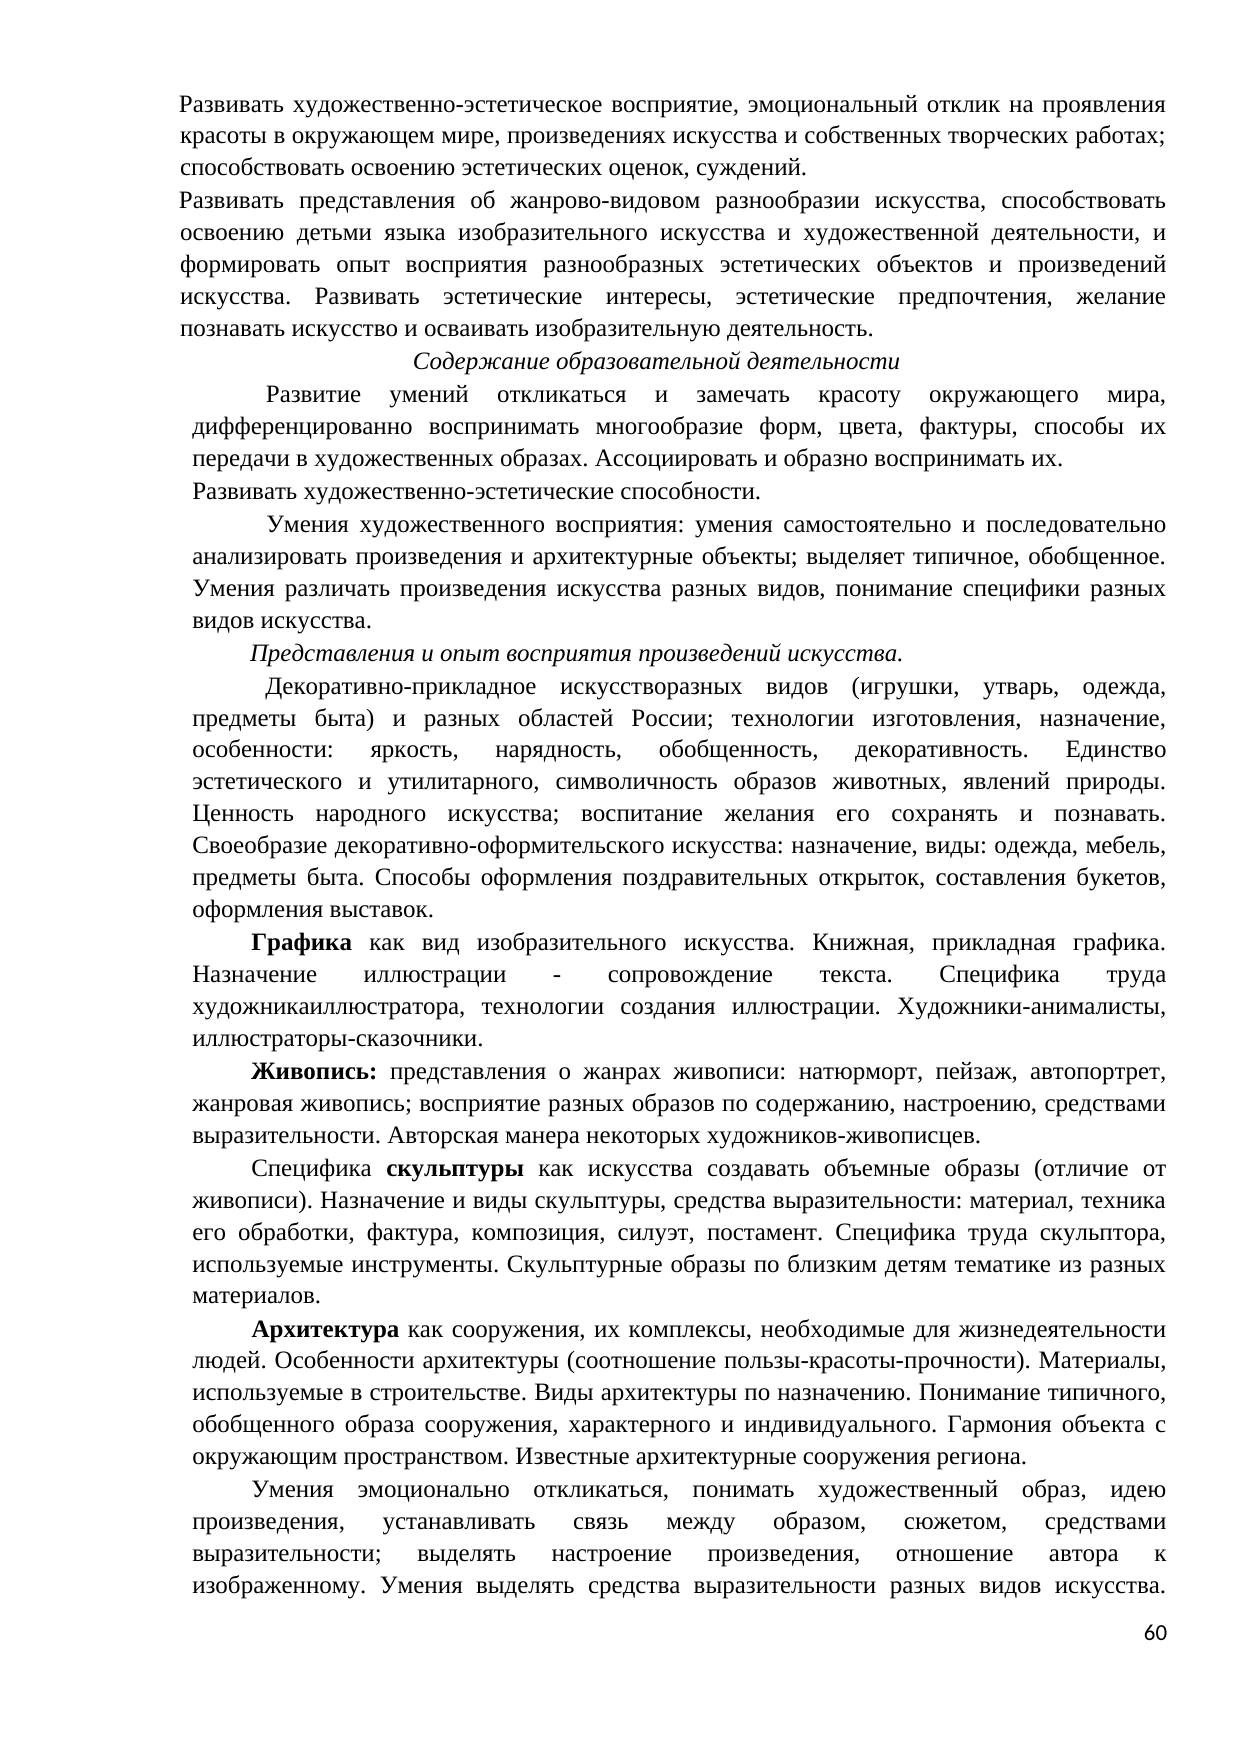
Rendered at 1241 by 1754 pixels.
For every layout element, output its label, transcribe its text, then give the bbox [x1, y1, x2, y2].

text Умения художественного восприятия: умения самостоятельно и последовательно анализировать произведения и архитектурные объекты; выделяет типичное, обобщенное. Умения различать произведения искусства разных видов, понимание специфики разных видов искусства. [192, 509, 1167, 634]
text Архитектура как сооружения, их комплексы, необходимые для жизнедеятельности людей. Особенности архитектуры (соотношение пользы-красоты-прочности). Материалы, используемые в строительстве. Виды архитектуры по назначению. Понимание типичного, обобщенного образа сооружения, характерного и индивидуального. Гармония объекта с окружающим пространством. Известные архитектурные сооружения региона. [192, 1314, 1167, 1470]
text Содержание образовательной деятельности [413, 346, 1173, 375]
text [192, 1474, 1167, 1599]
text Графика как вид изобразительного искусства. Книжная, прикладная графика. Назначение иллюстрации - сопровождение текста. Специфика труда художникаиллюстратора, технологии создания иллюстрации. Художники-анималисты, иллюстраторы-сказочники. [192, 927, 1167, 1052]
text Представления и опыт восприятия произведений искусства. [250, 638, 1173, 667]
text Развивать художественно-эстетическое восприятие, эмоциональный отклик на проявления красоты в окружающем мире, произведениях искусства и собственных творческих работах; способствовать освоению эстетических оценок, суждений. [179, 89, 1167, 181]
text Специфика скульптуры как искусства создавать объемные образы (отличие от живописи). Назначение и виды скульптуры, средства выразительности: материал, техника его обработки, фактура, композиция, силуэт, постамент. Специфика труда скульптора, используемые инструменты. Скульптурные образы по близким детям тематике из разных материалов. [192, 1153, 1167, 1309]
text Развитие умений откликаться и замечать красоту окружающего мира, дифференцированно воспринимать многообразие форм, цвета, фактуры, способы их передачи в художественных образах. Ассоциировать и образно воспринимать их. [192, 379, 1167, 472]
text Живопись: представления о жанрах живописи: натюрморт, пейзаж, автопортрет, жанровая живопись; восприятие разных образов по содержанию, настроению, средствами выразительности. Авторская манера некоторых художников-живописцев. [192, 1056, 1167, 1148]
text Развивать представления об жанрово-видовом разнообразии искусства, способствовать освоению детьми языка изобразительного искусства и художественной деятельности, и формировать опыт восприятия разнообразных эстетических объектов и произведений искусства. Развивать эстетические интересы, эстетические предпочтения, желание познавать искусство и осваивать изобразительную деятельность. [179, 186, 1167, 342]
text Развивать художественно-эстетические способности. [192, 476, 1167, 505]
text Декоративно-прикладное искусстворазных видов (игрушки, утварь, одежда, предметы быта) и разных областей России; технологии изготовления, назначение, особенности: яркость, нарядность, обобщенность, декоративность. Единство эстетического и утилитарного, символичность образов животных, явлений природы. Ценность народного искусства; воспитание желания его сохранять и познавать. Своеобразие декоративно-оформительского искусства: назначение, виды: одежда, мебель, предметы быта. Способы оформления поздравительных открыток, составления букетов, оформления выставок. [192, 671, 1167, 923]
